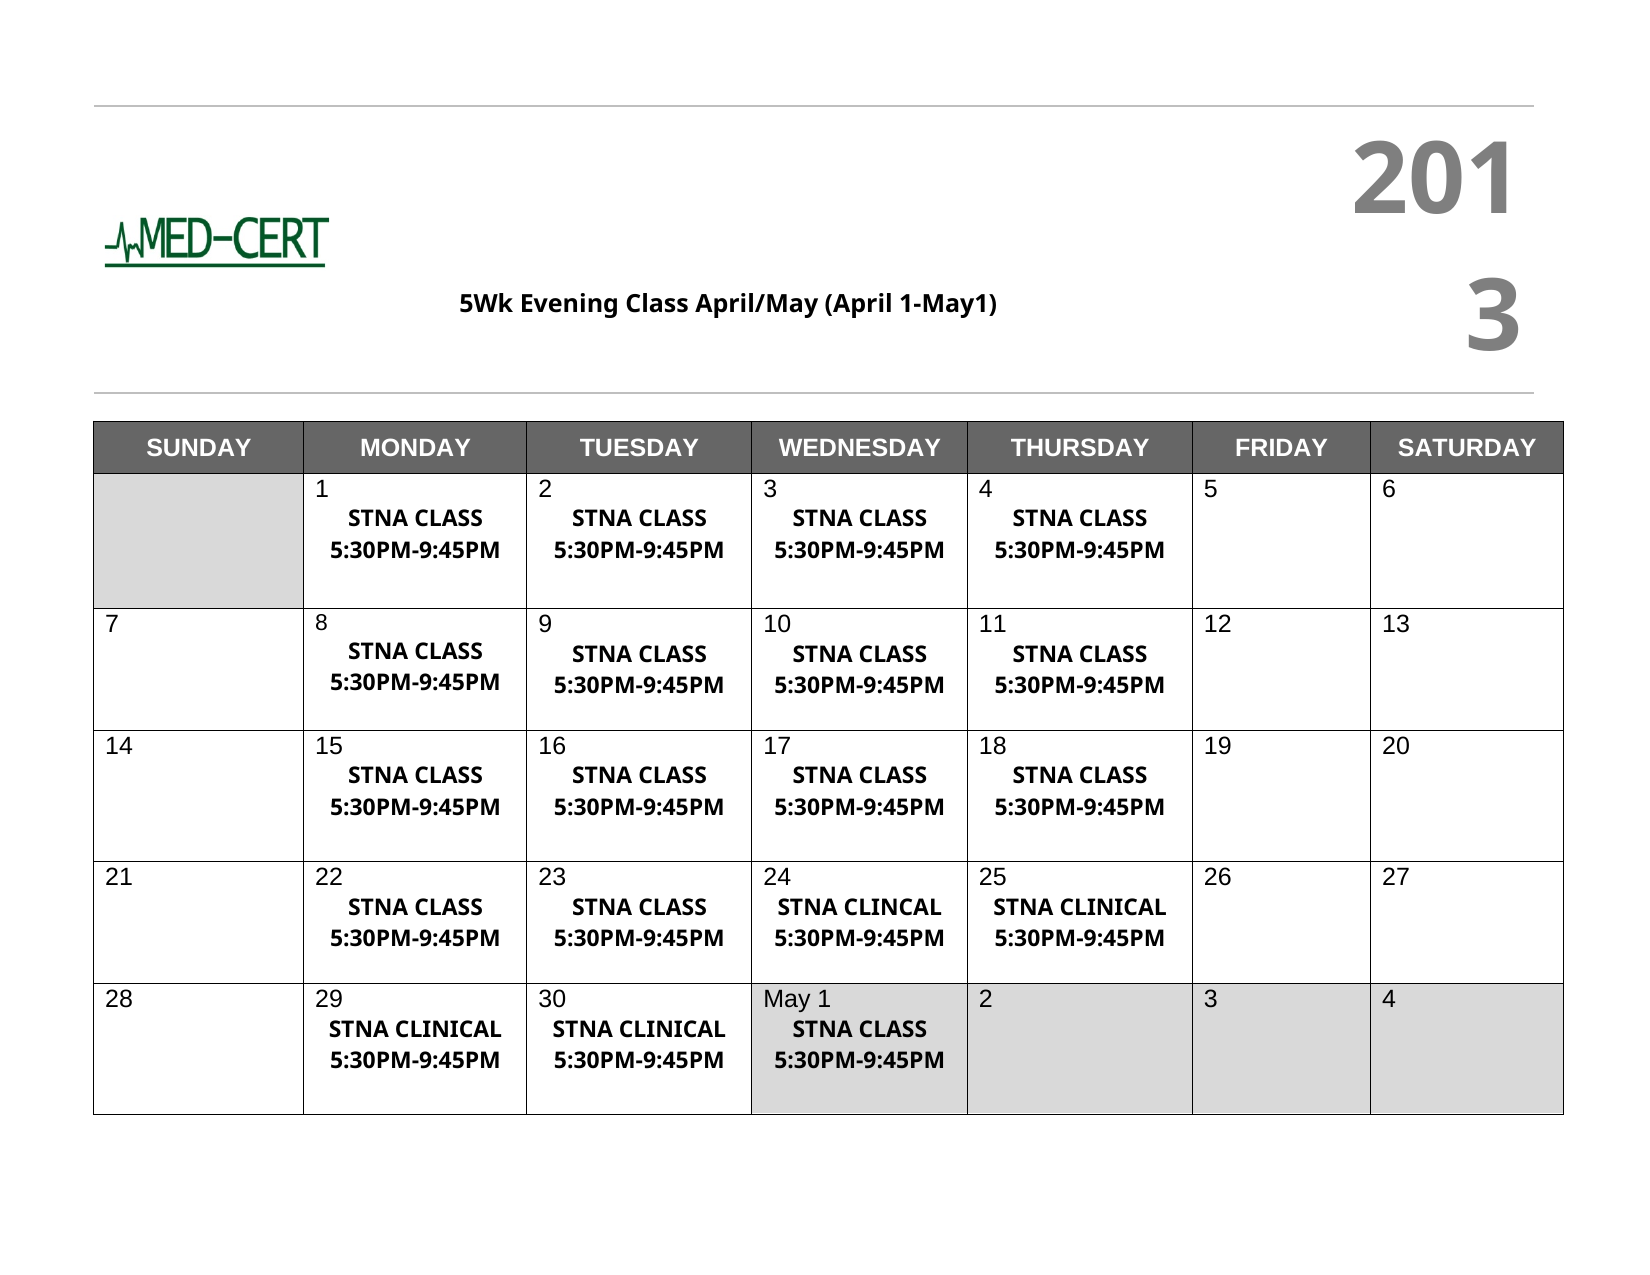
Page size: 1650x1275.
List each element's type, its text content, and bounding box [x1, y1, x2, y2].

table_cell 6 [1371, 474, 1563, 608]
table_cell 4 [1371, 984, 1563, 1113]
table_header 2013 [1284, 107, 1534, 392]
table_cell 5 [1193, 474, 1370, 608]
table_cell [94, 474, 303, 608]
table_cell 19 [1193, 731, 1370, 861]
table_cell 26 [1193, 862, 1370, 983]
table_cell 13 [1371, 609, 1563, 730]
table_header MONDAY [304, 422, 526, 473]
table_cell 12 [1193, 609, 1370, 730]
table_cell 16 STNA CLASS 5:30PM-9:45PM [527, 731, 751, 861]
table_cell 10 STNA CLASS 5:30PM-9:45PM [752, 609, 967, 730]
table_cell 7 [94, 609, 303, 730]
table_header SATURDAY [1371, 422, 1563, 473]
picture [104, 215, 330, 288]
table_cell 11 STNA CLASS 5:30PM-9:45PM [968, 609, 1192, 730]
table_header 5Wk Evening Class April/May (April 1-May1) [94, 107, 1284, 392]
table_cell 22 STNA CLASS 5:30PM-9:45PM [304, 862, 526, 983]
table_cell 2 [968, 984, 1192, 1113]
table_cell 24 STNA CLINCAL 5:30PM-9:45PM [752, 862, 967, 983]
table_cell 23 STNA CLASS 5:30PM-9:45PM [527, 862, 751, 983]
table_header THURSDAY [968, 422, 1192, 473]
table_header TUESDAY [527, 422, 751, 473]
table_cell 4 STNA CLASS 5:30PM-9:45PM [968, 474, 1192, 608]
table_cell 18 STNA CLASS 5:30PM-9:45PM [968, 731, 1192, 861]
table_cell 3 [1193, 984, 1370, 1113]
table_cell 28 [94, 984, 303, 1113]
table_cell 8 STNA CLASS 5:30PM-9:45PM [304, 609, 526, 730]
table_cell 14 [94, 731, 303, 861]
table_cell 21 [94, 862, 303, 983]
table_cell 30 STNA CLINICAL 5:30PM-9:45PM [527, 984, 751, 1113]
table_cell 17 STNA CLASS 5:30PM-9:45PM [752, 731, 967, 861]
table_cell 2 STNA CLASS 5:30PM-9:45PM [527, 474, 751, 608]
table_cell 3 STNA CLASS 5:30PM-9:45PM [752, 474, 967, 608]
table_header SUNDAY [94, 422, 303, 473]
table_cell 9 STNA CLASS 5:30PM-9:45PM [527, 609, 751, 730]
table_cell 1 STNA CLASS 5:30PM-9:45PM [304, 474, 526, 608]
table_cell 27 [1371, 862, 1563, 983]
table_header WEDNESDAY [752, 422, 967, 473]
table_cell May 1 STNA CLASS 5:30PM-9:45PM [752, 984, 967, 1113]
table_cell 20 [1371, 731, 1563, 861]
table_header FRIDAY [1193, 422, 1370, 473]
table_cell 29 STNA CLINICAL 5:30PM-9:45PM [304, 984, 526, 1113]
table_cell 15 STNA CLASS 5:30PM-9:45PM [304, 731, 526, 861]
table_cell 25 STNA CLINICAL 5:30PM-9:45PM [968, 862, 1192, 983]
